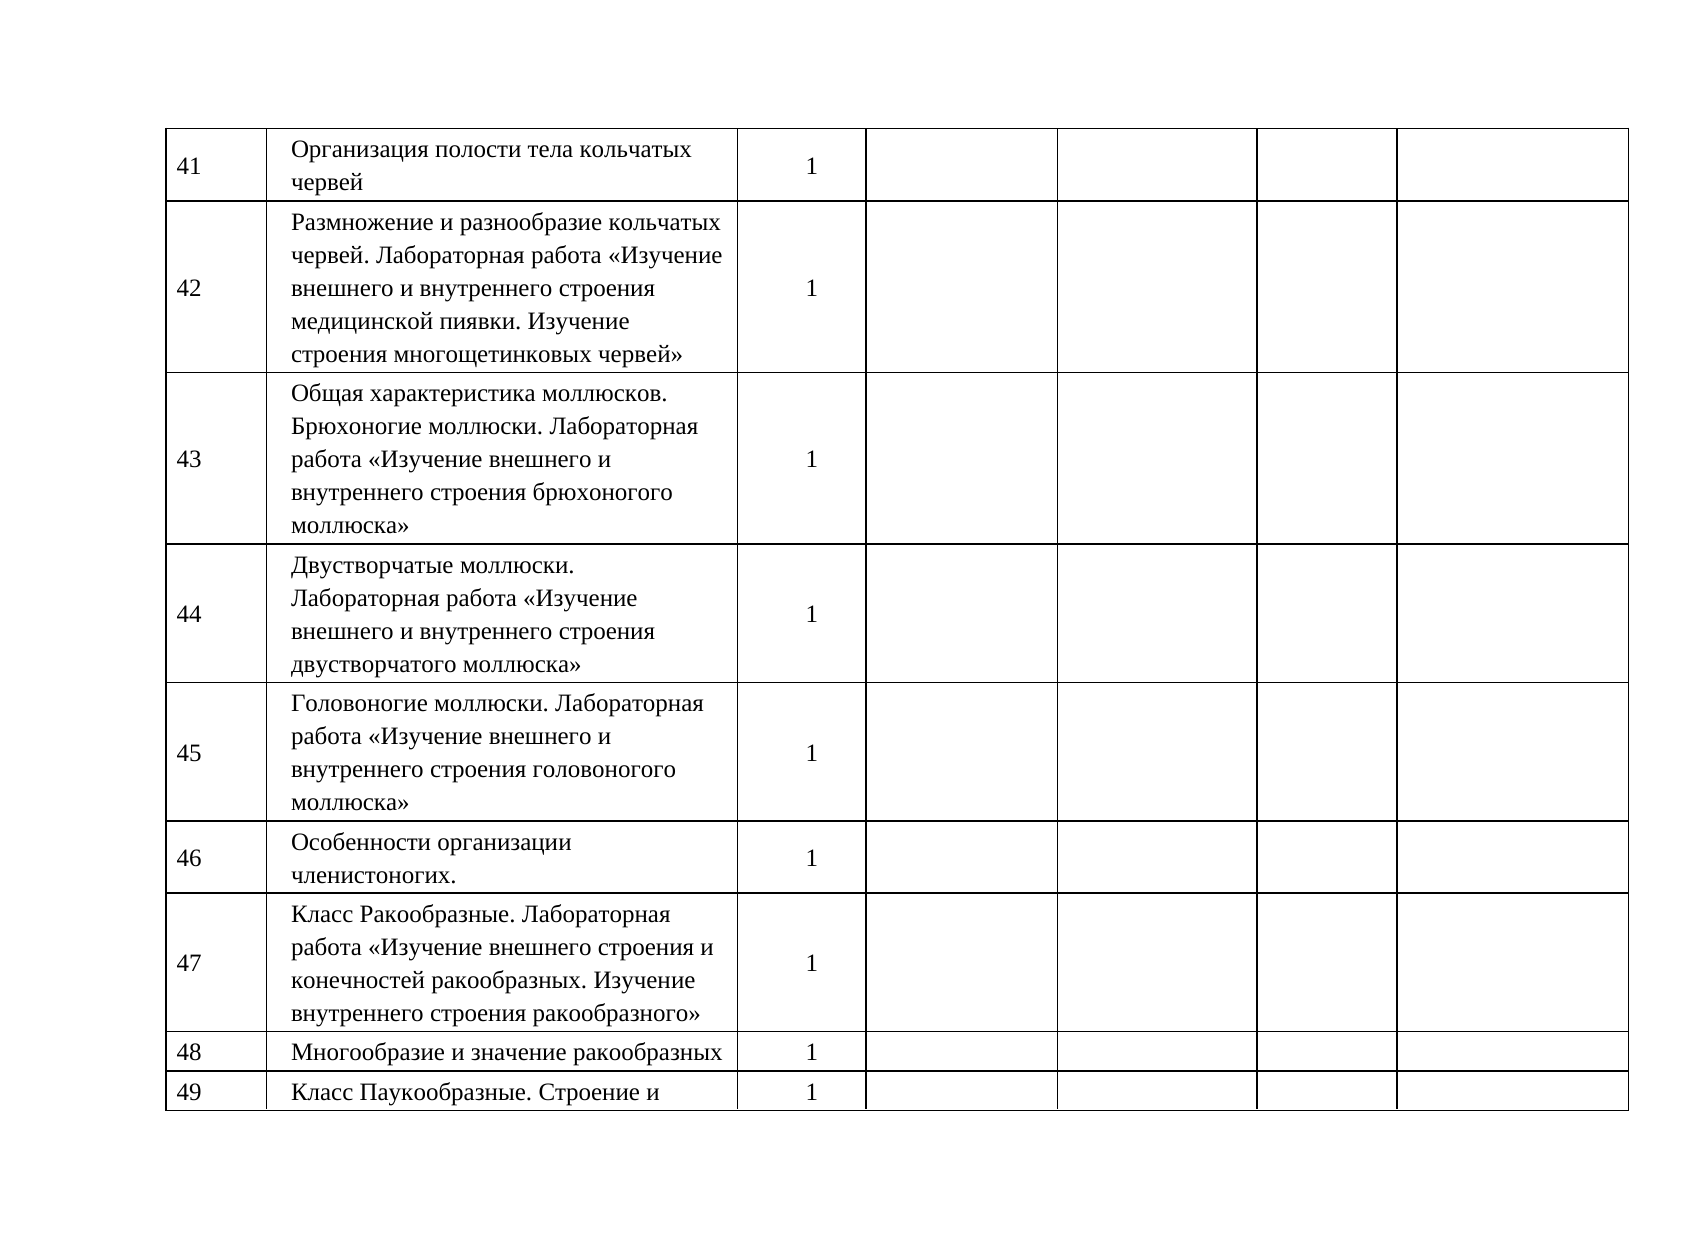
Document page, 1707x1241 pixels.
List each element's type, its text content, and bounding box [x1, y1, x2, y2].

table_cell 1 [738, 894, 865, 1031]
table_cell [867, 373, 1057, 543]
table_cell 42 [167, 202, 266, 372]
table_cell 48 [167, 1032, 266, 1070]
table_cell 44 [167, 545, 266, 681]
table_cell Особенности организации членистоногих. [267, 822, 737, 892]
table_cell Многообразие и значение ракообразных [267, 1032, 737, 1070]
table_cell [1398, 822, 1628, 892]
table_cell [1258, 894, 1396, 1031]
table_cell [1398, 1072, 1628, 1109]
table_cell [1258, 1072, 1396, 1109]
table_cell [867, 129, 1057, 200]
table_cell 1 [738, 683, 865, 820]
table_cell 45 [167, 683, 266, 820]
table_cell [1398, 683, 1628, 820]
table_cell [867, 1072, 1057, 1109]
table_cell [1258, 373, 1396, 543]
table_cell [1058, 545, 1256, 681]
table_cell [1258, 822, 1396, 892]
table_cell [867, 202, 1057, 372]
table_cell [267, 1072, 737, 1109]
table_cell [1398, 545, 1628, 681]
table_cell 46 [167, 822, 266, 892]
table_cell [867, 822, 1057, 892]
table_cell Класс Ракообразные. Лабораторная работа «Изучение внешнего строения и конечностей ракообразных. Изучение внутреннего строения ракообразного» [267, 894, 737, 1031]
table_cell [1258, 1032, 1396, 1070]
table_cell 1 [738, 545, 865, 681]
table_cell 1 [738, 373, 865, 543]
table_cell [1058, 822, 1256, 892]
table_cell 1 [738, 129, 865, 200]
table_cell [1398, 894, 1628, 1031]
table_cell [1058, 894, 1256, 1031]
table_cell [1258, 545, 1396, 681]
table_cell 49 [167, 1072, 266, 1109]
table_cell [1058, 683, 1256, 820]
table_cell [867, 545, 1057, 681]
table_cell Общая характеристика моллюсков. Брюхоногие моллюски. Лабораторная работа «Изучение внешнего и внутреннего строения брюхоногого моллюска» [267, 373, 737, 543]
table_cell [1058, 202, 1256, 372]
table_cell Двустворчатые моллюски. Лабораторная работа «Изучение внешнего и внутреннего строения двустворчатого моллюска» [267, 545, 737, 681]
table_cell 47 [167, 894, 266, 1031]
table_cell [1398, 1032, 1628, 1070]
table_cell 1 [738, 822, 865, 892]
table_cell [867, 683, 1057, 820]
table_cell 1 [738, 1072, 865, 1109]
table_cell [1398, 202, 1628, 372]
table_cell 41 [167, 129, 266, 200]
table_cell Организация полости тела кольчатых червей [267, 129, 737, 200]
table_cell 1 [738, 1032, 865, 1070]
table_cell 43 [167, 373, 266, 543]
table_cell [1258, 129, 1396, 200]
table_cell [1058, 1072, 1256, 1109]
table_cell [1398, 373, 1628, 543]
table_cell Размножение и разнообразие кольчатых червей. Лабораторная работа «Изучение внешнего и внутреннего строения медицинской пиявки. Изучение строения многощетинковых червей» [267, 202, 737, 372]
table_cell [1058, 373, 1256, 543]
table_cell [867, 894, 1057, 1031]
table_cell [1258, 683, 1396, 820]
table_cell [1058, 129, 1256, 200]
table_cell [867, 1032, 1057, 1070]
table_cell 1 [738, 202, 865, 372]
table_cell [1258, 202, 1396, 372]
table_cell [1398, 129, 1628, 200]
table_cell [1058, 1032, 1256, 1070]
table_cell Головоногие моллюски. Лабораторная работа «Изучение внешнего и внутреннего строения головоногого моллюска» [267, 683, 737, 820]
